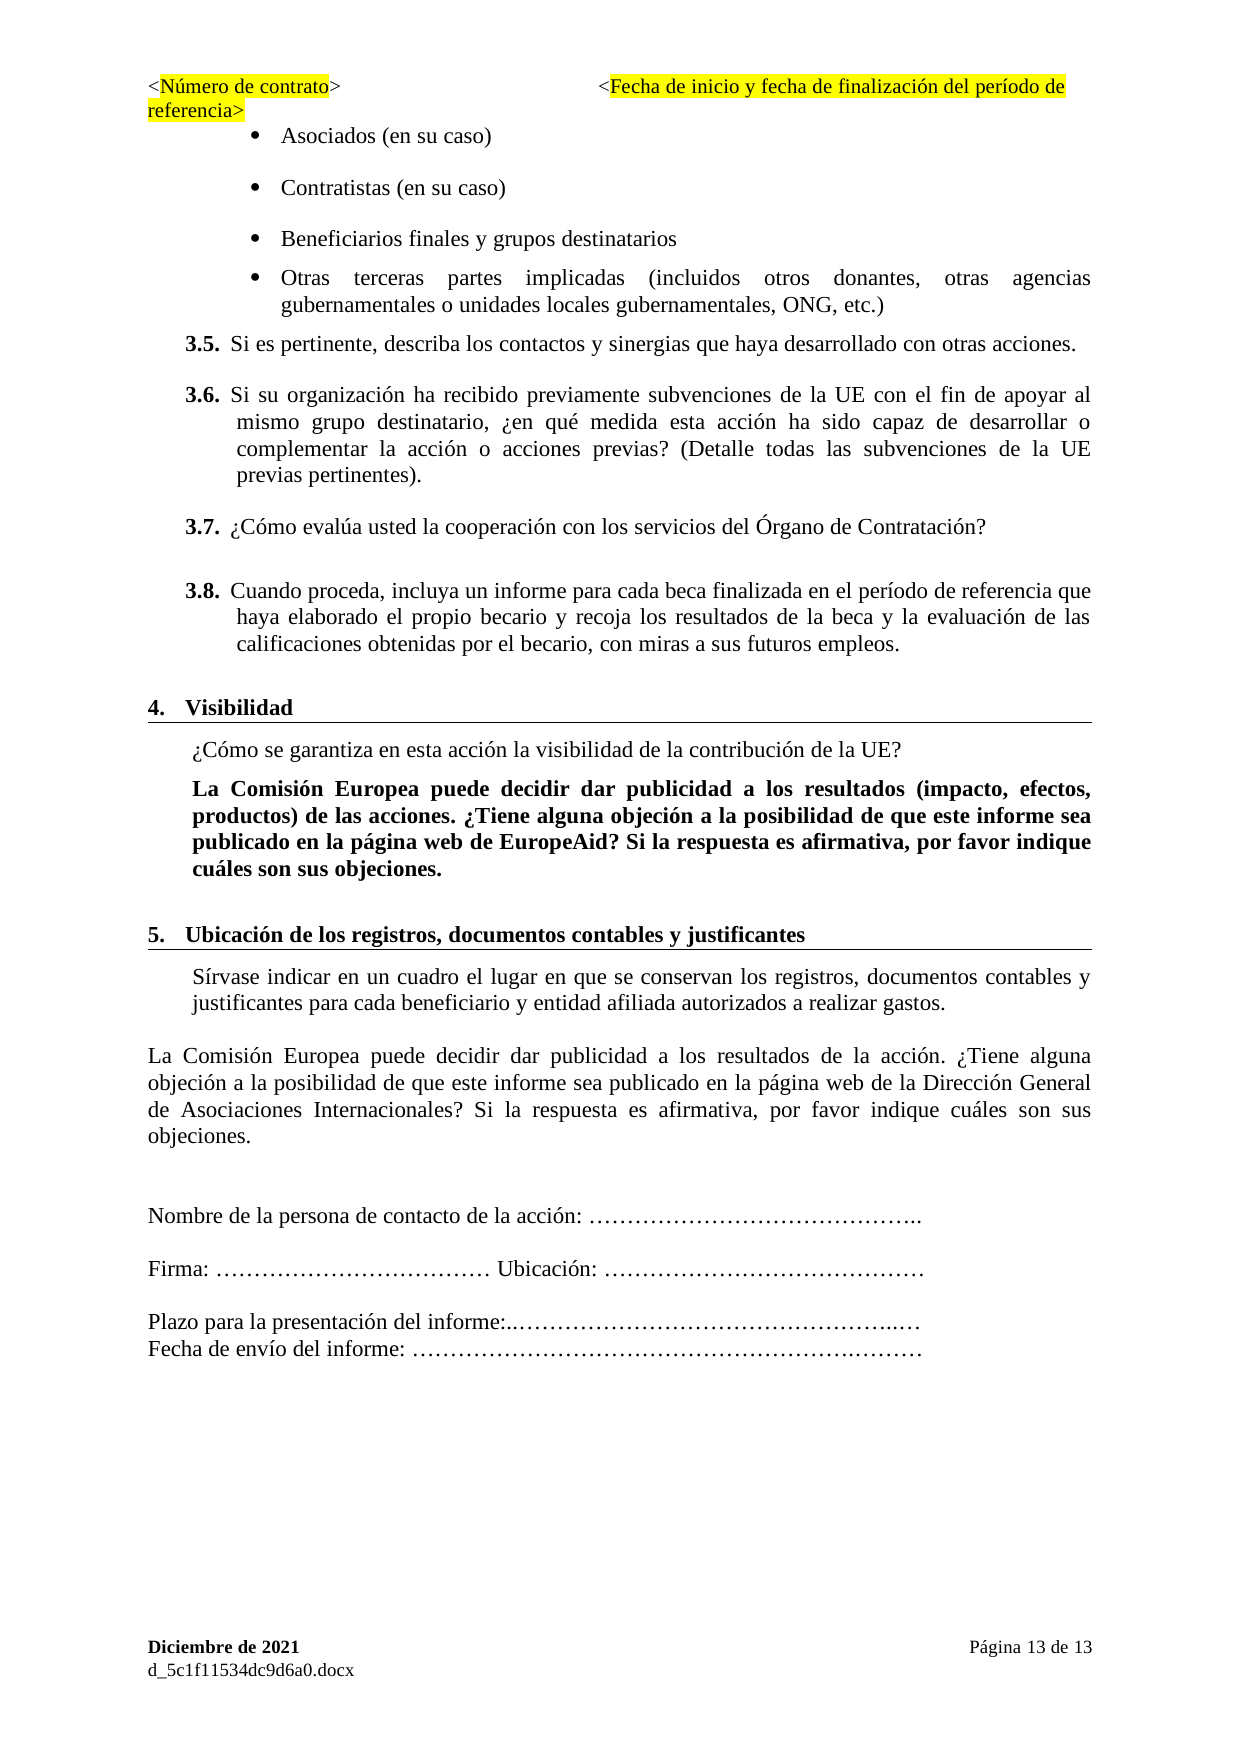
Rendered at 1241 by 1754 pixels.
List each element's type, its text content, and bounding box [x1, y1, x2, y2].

text Plazo para la presentación del informe:..…………………………………………..… [148, 1308, 1092, 1334]
list ¿Cómo evalúa usted la cooperación con los servicios del Órgano de Contratación? [185, 513, 1092, 539]
list Cuando proceda, incluya un informe para cada beca finalizada en el período de referencia que haya elaborado el propio becario y recoja los resultados de la beca y la evaluación de las calificaciones obtenidas por el becario, con miras a sus futuros empleos. [185, 577, 1092, 656]
text Nombre de la persona de contacto de la acción: …………………………………….. [148, 1202, 1092, 1228]
text La Comisión Europea puede decidir dar publicidad a los resultados (impacto, efectos, productos) de las acciones. ¿Tiene alguna objeción a la posibilidad de que este informe sea publicado en la página web de EuropeAid? Si la respuesta es afirmativa, por favor indique cuáles son sus objeciones. [192, 775, 1092, 881]
list Si su organización ha recibido previamente subvenciones de la UE con el fin de apoyar al mismo grupo destinatario, ¿en qué medida esta acción ha sido capaz de desarrollar o complementar la acción o acciones previas? (Detalle todas las subvenciones de la UE previas pertinentes). [185, 381, 1092, 488]
list Otras terceras partes implicadas (incluidos otros donantes, otras agencias gubernamentales o unidades locales gubernamentales, ONG, etc.) [251, 264, 1092, 317]
text La Comisión Europea puede decidir dar publicidad a los resultados de la acción. ¿Tiene alguna objeción a la posibilidad de que este informe sea publicado en la página web de la Dirección General de Asociaciones Internacionales? Si la respuesta es afirmativa, por favor indique cuáles son sus objeciones. [148, 1042, 1092, 1148]
text Firma: ……………………………… Ubicación: …………………………………… [148, 1255, 1092, 1281]
list Si es pertinente, describa los contactos y sinergias que haya desarrollado con otras acciones. [185, 330, 1092, 356]
text Sírvase indicar en un cuadro el lugar en que se conservan los registros, documentos contables y justificantes para cada beneficiario y entidad afiliada autorizados a realizar gastos. [192, 963, 1092, 1016]
list Contratistas (en su caso) [251, 173, 1092, 200]
list Asociados (en su caso) [251, 122, 1092, 148]
list Visibilidad [148, 694, 1092, 722]
list Beneficiarios finales y grupos destinatarios [251, 225, 1092, 252]
text ¿Cómo se garantiza en esta acción la visibilidad de la contribución de la UE? [192, 736, 1092, 763]
list Ubicación de los registros, documentos contables y justificantes [148, 920, 1092, 949]
text Fecha de envío del informe: ………………………………………………….……… [148, 1334, 1092, 1361]
